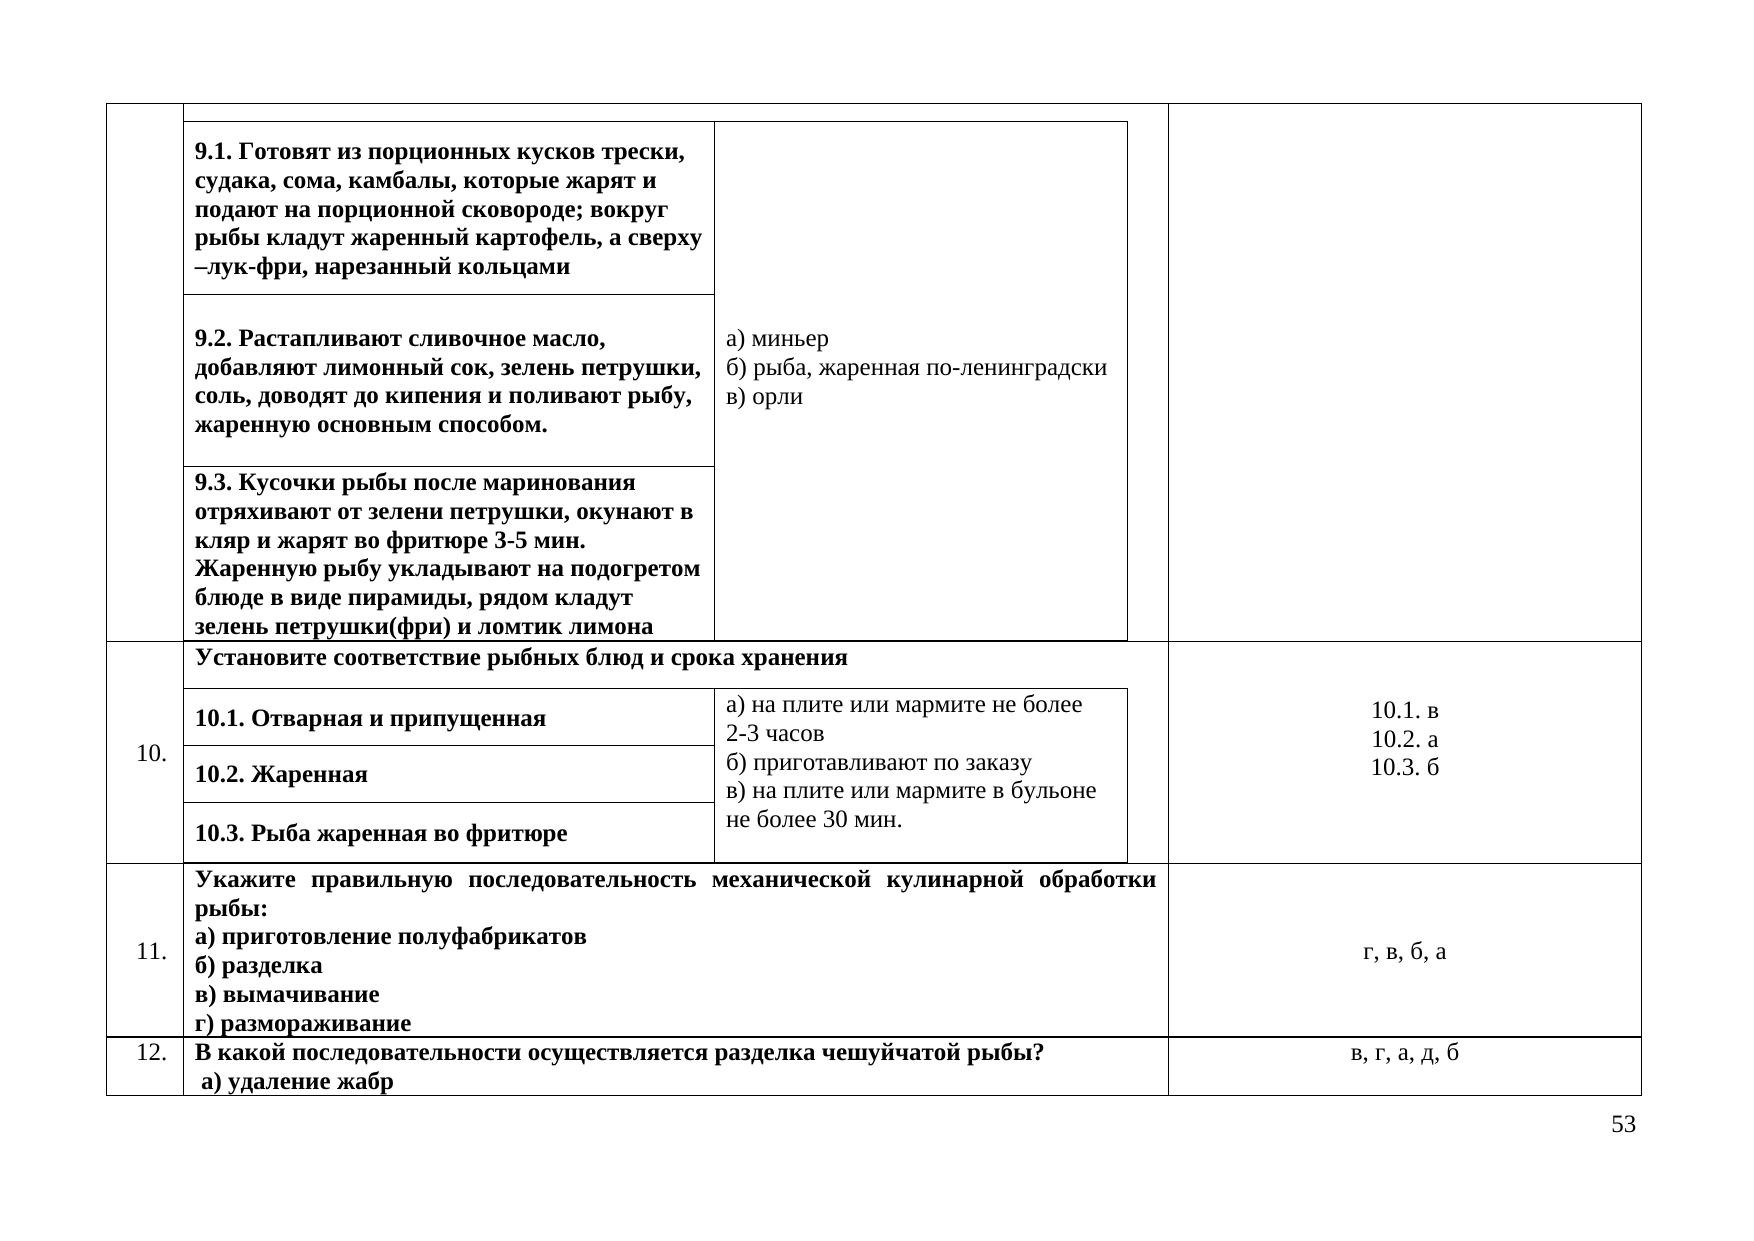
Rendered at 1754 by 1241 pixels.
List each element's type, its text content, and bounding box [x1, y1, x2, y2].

table_cell [107, 642, 183, 863]
table_cell [107, 864, 183, 1036]
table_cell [184, 104, 1168, 641]
table_cell в, г, а, д, б [1169, 1038, 1641, 1095]
table_cell 10.1. в 10.2. а 10.3. б [1169, 642, 1641, 863]
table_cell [184, 1038, 1168, 1095]
table_cell г, в, б, а [1169, 864, 1641, 1036]
table_cell Установите соответствие рыбных блюд и срока хранения [184, 642, 1168, 863]
table_cell Укажите правильную последовательность механической кулинарной обработки рыбы: а) приготовление полуфабрикатов б) разделка в) вымачивание г) размораживание [184, 864, 1168, 1036]
table_cell [107, 104, 183, 641]
table_cell [107, 1038, 183, 1095]
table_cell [1169, 104, 1641, 641]
